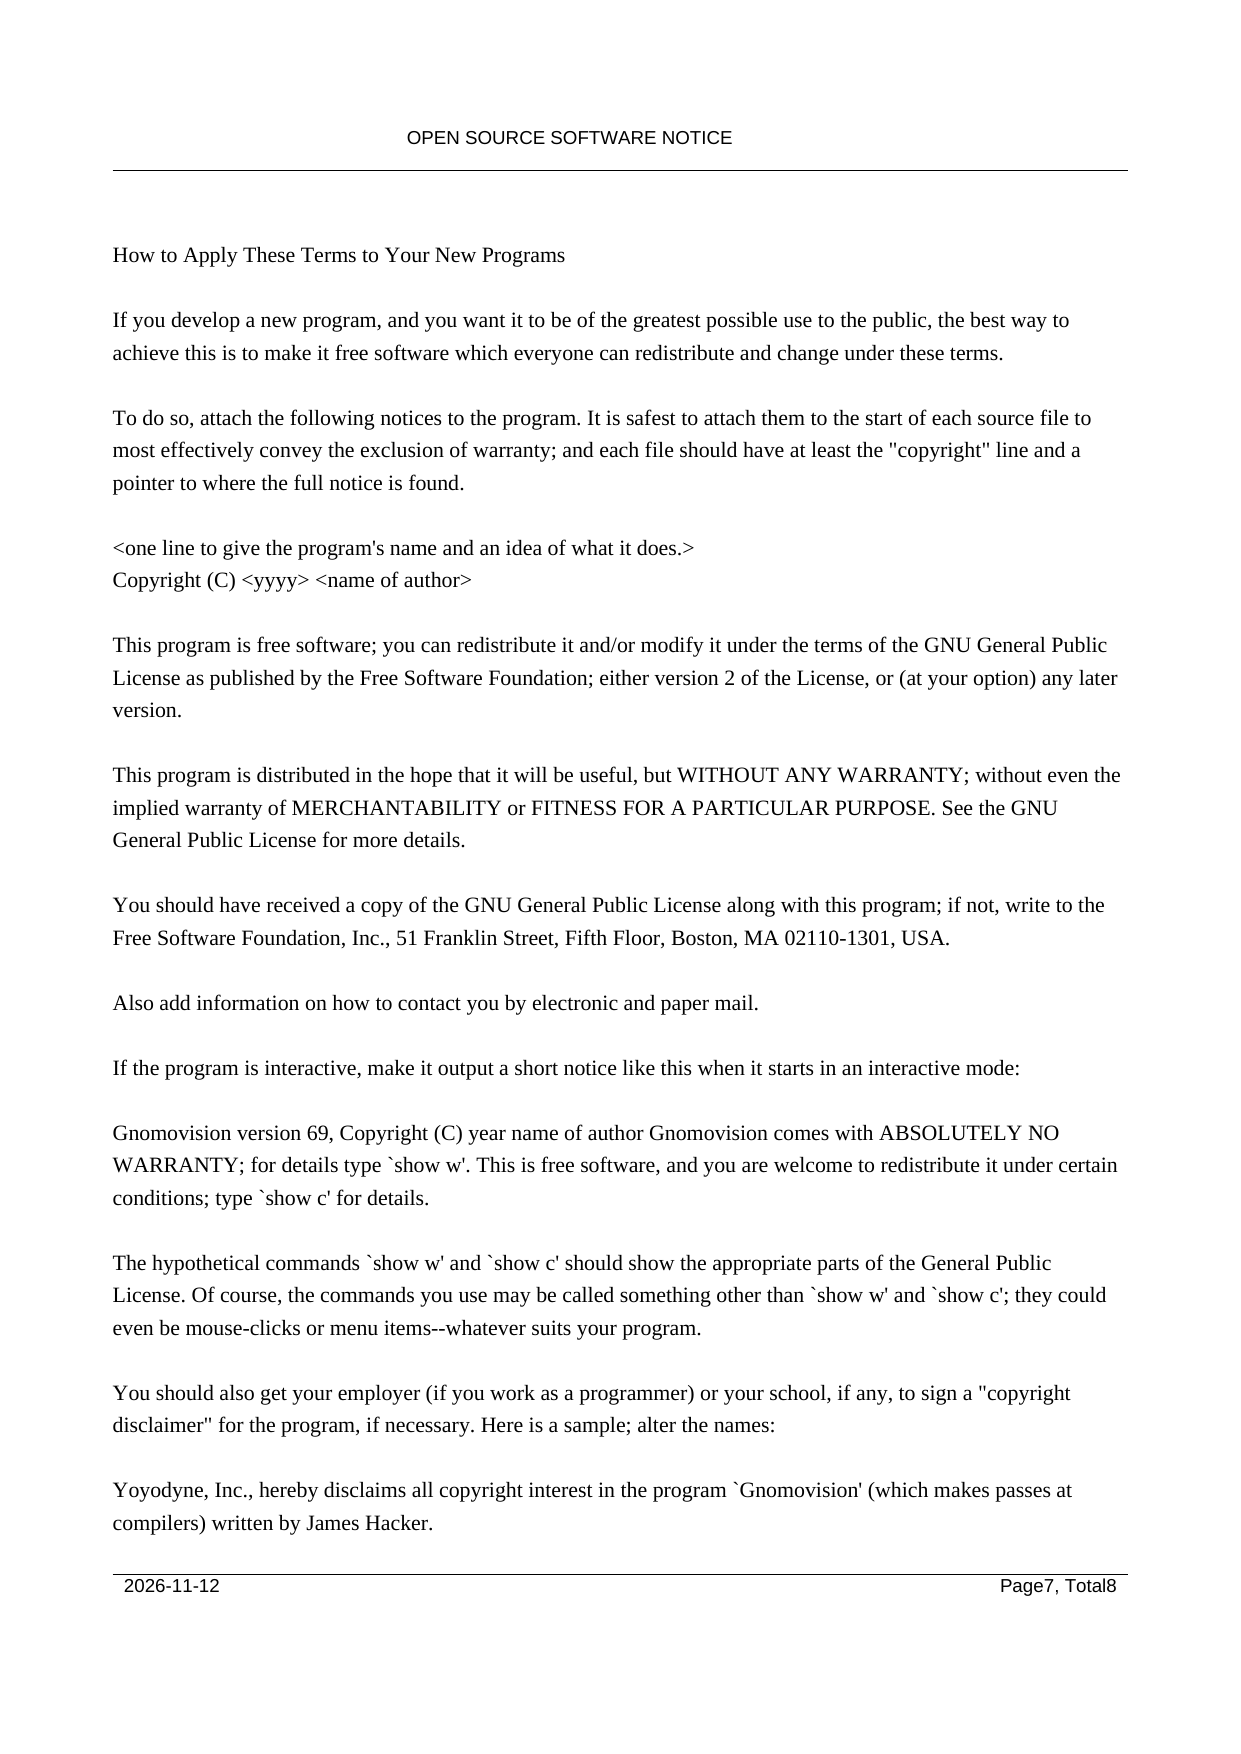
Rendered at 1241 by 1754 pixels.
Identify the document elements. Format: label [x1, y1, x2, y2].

text [112, 206, 1128, 1539]
